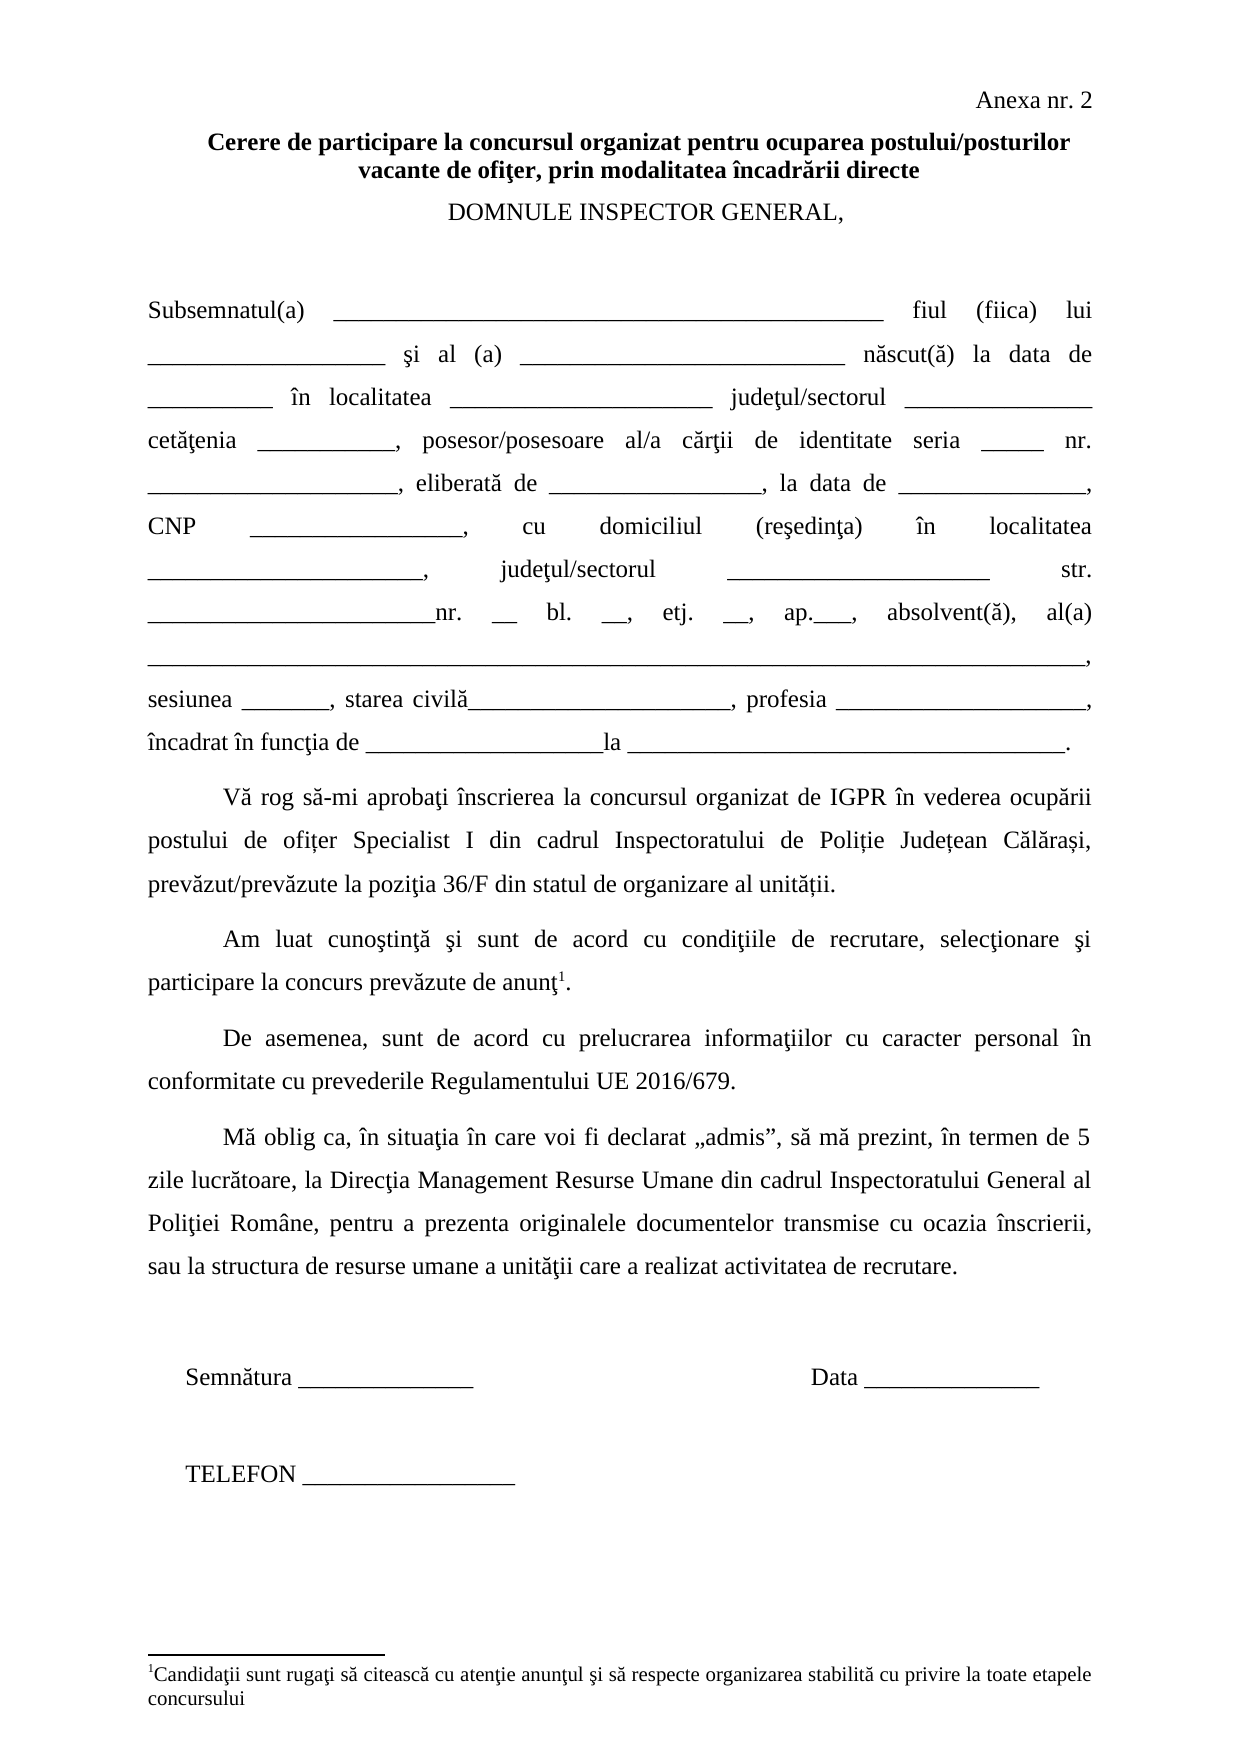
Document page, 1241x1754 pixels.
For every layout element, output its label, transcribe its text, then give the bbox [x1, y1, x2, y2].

text Mă oblig ca, în situaţia în care voi fi declarat „admis”, să mă prezint, în termen de 5 zile lucrătoare, la Direcţia Management Resurse Umane din cadrul Inspectoratului General al Poliţiei Române, pentru a prezenta originalele documentelor transmise cu ocazia înscrierii, sau la structura de resurse umane a unităţii care a realizat activitatea de recrutare. [148, 1122, 1093, 1280]
text Am luat cunoştinţă şi sunt de acord cu condiţiile de recrutare, selecţionare şi participare la concurs prevăzute de anunţ. [148, 924, 1093, 996]
text Anexa nr. 2 [148, 86, 1093, 114]
text De asemenea, sunt de acord cu prelucrarea informaţiilor cu caracter personal în conformitate cu prevederile Regulamentului UE 2016/679. [148, 1023, 1093, 1095]
text Vă rog să-mi aprobaţi înscrierea la concursul organizat de IGPR în vederea ocupării postului de ofițer Specialist I din cadrul Inspectoratului de Poliție Județean Călărași, prevăzut/prevăzute la poziţia 36/F din statul de organizare al unității. [148, 782, 1093, 897]
text Semnătura ______________ Data ______________ [185, 1362, 1093, 1391]
text Subsemnatul(a) ____________________________________________ fiul (fiica) lui ___________________ şi al (a) __________________________ născut(ă) la data de __________ în localitatea _____________________ judeţul/sectorul _______________ cetăţenia ___________, posesor/posesoare al/a cărţii de identitate seria _____ nr. ____________________, eliberată de _________________, la data de _______________, CNP _________________, cu domiciliul (reşedinţa) în localitatea ______________________, judeţul/sectorul _____________________ str. _______________________nr. __ bl. __, etj. __, ap.___, absolvent(ă), al(a) ___________________________________________________________________________, sesiunea _______, starea civilă_____________________, profesia ____________________, încadrat în funcţia de ___________________la ___________________________________. [148, 296, 1093, 756]
text DOMNULE INSPECTOR GENERAL, [448, 197, 1093, 226]
text Cerere de participare la concursul organizat pentru ocuparea postului/posturilor vacante de ofiţer, prin modalitatea încadrării directe [185, 127, 1093, 184]
text TELEFON _________________ [185, 1459, 1093, 1488]
